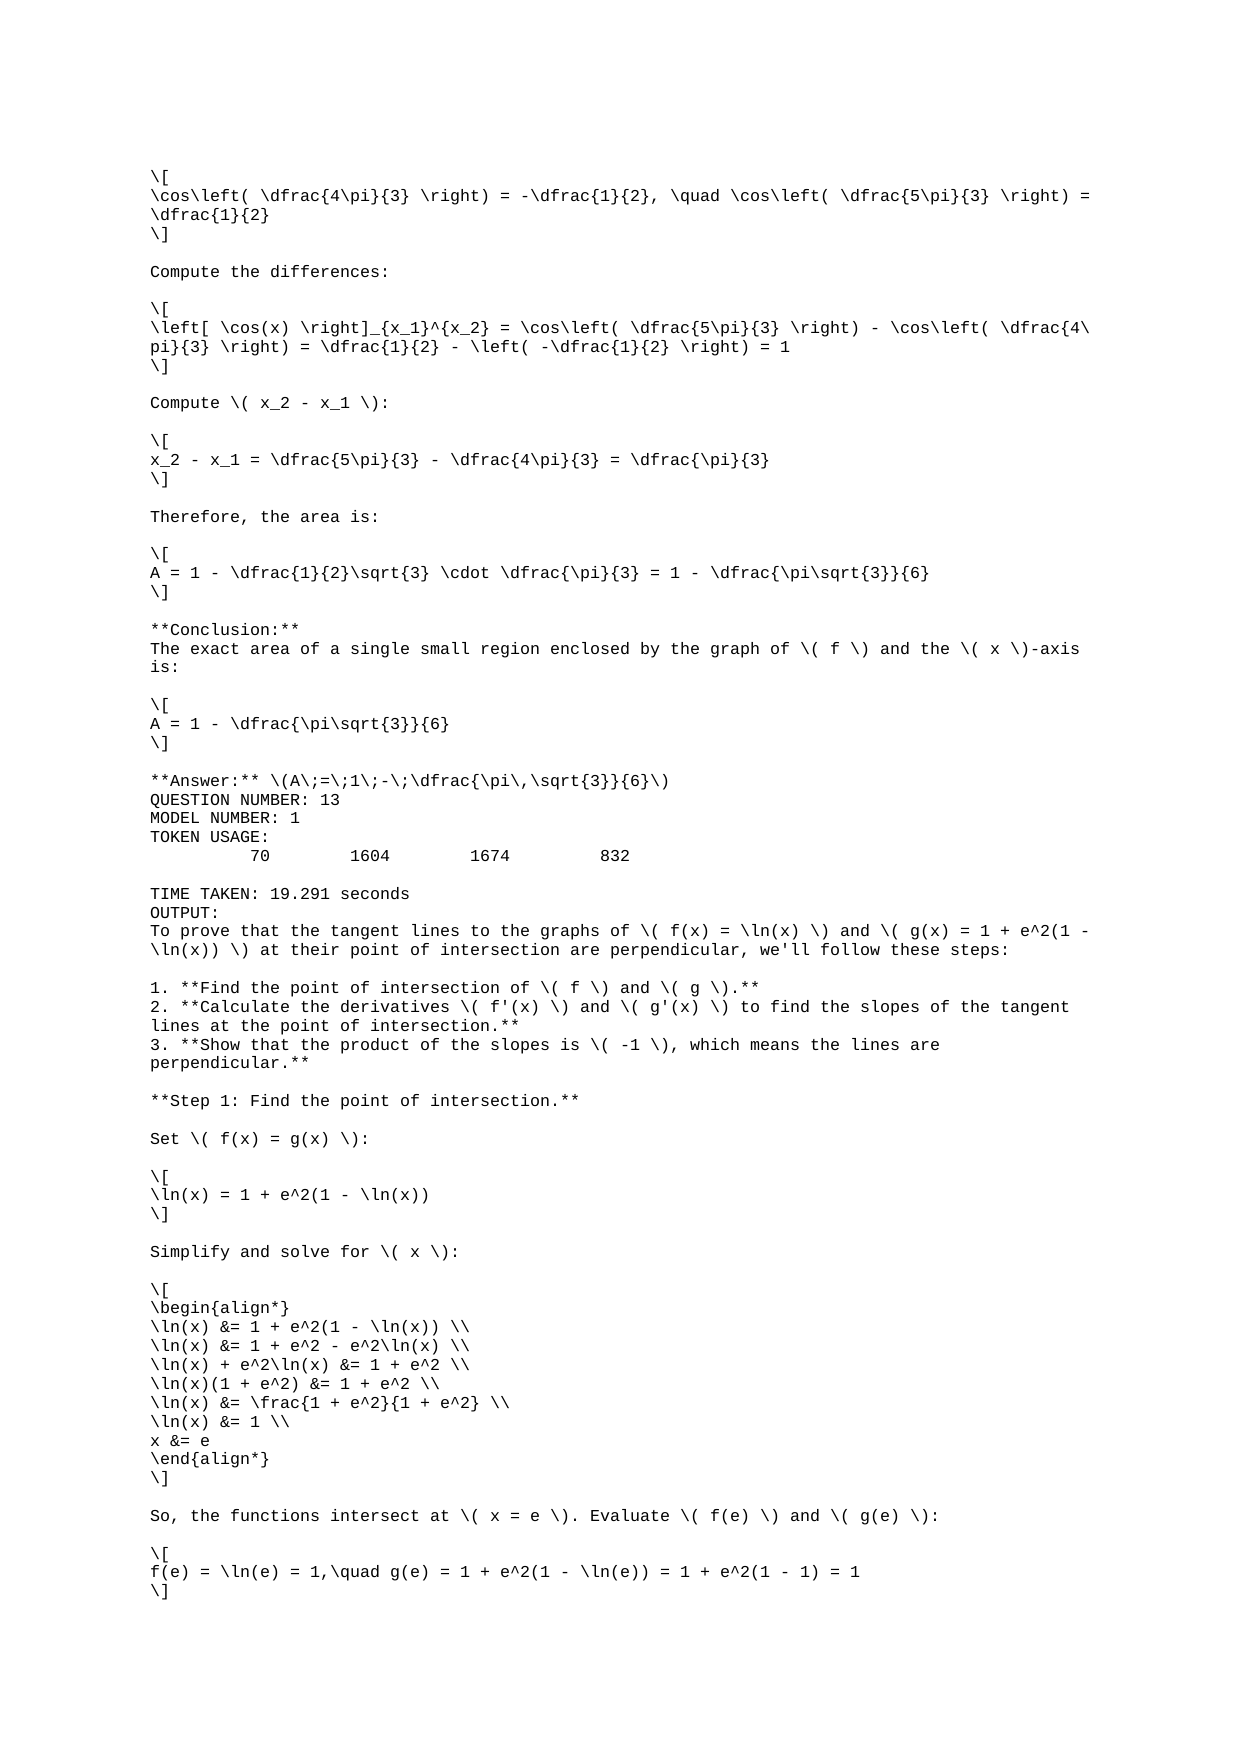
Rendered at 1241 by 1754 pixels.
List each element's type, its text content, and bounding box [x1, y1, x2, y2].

text Compute \( x_2 - x_1 \): [150, 395, 1090, 414]
text \cos\left( \dfrac{4\pi}{3} \right) = -\dfrac{1}{2}, \quad \cos\left( \dfrac{5\pi}{3} \right) = \dfrac{1}{2} [150, 188, 1090, 225]
text f(e) = \ln(e) = 1,\quad g(e) = 1 + e^2(1 - \ln(e)) = 1 + e^2(1 - 1) = 1 [150, 1564, 1090, 1583]
text Therefore, the area is: [150, 508, 1090, 527]
text \[ [150, 169, 1090, 188]
text \begin{align*} [150, 1300, 1090, 1319]
text \] [150, 357, 1090, 376]
text So, the functions intersect at \( x = e \). Evaluate \( f(e) \) and \( g(e) \): [150, 1507, 1090, 1526]
text The exact area of a single small region enclosed by the graph of \( f \) and the \( x \)-axis is: [150, 640, 1090, 678]
text \[ [150, 1545, 1090, 1564]
text A = 1 - \dfrac{1}{2}\sqrt{3} \cdot \dfrac{\pi}{3} = 1 - \dfrac{\pi\sqrt{3}}{6} [150, 565, 1090, 584]
text TOKEN USAGE: [150, 829, 1090, 848]
text Simplify and solve for \( x \): [150, 1243, 1090, 1262]
text Compute the differences: [150, 263, 1090, 282]
text \] [150, 225, 1090, 244]
text \[ [150, 433, 1090, 452]
text \ln(x) &= 1 + e^2(1 - \ln(x)) \\ [150, 1319, 1090, 1338]
text \] [150, 734, 1090, 753]
text 2. **Calculate the derivatives \( f'(x) \) and \( g'(x) \) to find the slopes of the tangent lines at the point of intersection.** [150, 998, 1090, 1036]
text \[ [150, 546, 1090, 565]
text \] [150, 471, 1090, 489]
text 1. **Find the point of intersection of \( f \) and \( g \).** [150, 979, 1090, 998]
text \[ [150, 697, 1090, 716]
text QUESTION NUMBER: 13 [150, 791, 1090, 810]
text **Answer:** \(A\;=\;1\;-\;\dfrac{\pi\,\sqrt{3}}{6}\) [150, 772, 1090, 791]
text \] [150, 584, 1090, 602]
text 3. **Show that the product of the slopes is \( -1 \), which means the lines are perpendicular.** [150, 1036, 1090, 1074]
text To prove that the tangent lines to the graphs of \( f(x) = \ln(x) \) and \( g(x) = 1 + e^2(1 - \ln(x)) \) at their point of intersection are perpendicular, we'll follow these steps: [150, 923, 1090, 961]
text \left[ \cos(x) \right]_{x_1}^{x_2} = \cos\left( \dfrac{5\pi}{3} \right) - \cos\left( \dfrac{4\pi}{3} \right) = \dfrac{1}{2} - \left( -\dfrac{1}{2} \right) = 1 [150, 320, 1090, 357]
text **Conclusion:** [150, 621, 1090, 640]
text \ln(x) &= \frac{1 + e^2}{1 + e^2} \\ [150, 1394, 1090, 1413]
text \[ [150, 1281, 1090, 1300]
text \] [150, 1206, 1090, 1225]
text \ln(x)(1 + e^2) &= 1 + e^2 \\ [150, 1376, 1090, 1394]
text \[ [150, 301, 1090, 320]
text \ln(x) + e^2\ln(x) &= 1 + e^2 \\ [150, 1357, 1090, 1376]
text OUTPUT: [150, 904, 1090, 923]
text \end{align*} [150, 1451, 1090, 1470]
text **Step 1: Find the point of intersection.** [150, 1093, 1090, 1112]
text \] [150, 1470, 1090, 1489]
text A = 1 - \dfrac{\pi\sqrt{3}}{6} [150, 716, 1090, 734]
text \ln(x) &= 1 \\ [150, 1413, 1090, 1432]
text x &= e [150, 1432, 1090, 1451]
text \ln(x) = 1 + e^2(1 - \ln(x)) [150, 1187, 1090, 1206]
text \] [150, 1583, 1090, 1602]
text TIME TAKEN: 19.291 seconds [150, 885, 1090, 904]
text MODEL NUMBER: 1 [150, 810, 1090, 829]
text \ln(x) &= 1 + e^2 - e^2\ln(x) \\ [150, 1338, 1090, 1357]
text 70 1604 1674 832 [150, 848, 1090, 866]
text x_2 - x_1 = \dfrac{5\pi}{3} - \dfrac{4\pi}{3} = \dfrac{\pi}{3} [150, 452, 1090, 471]
text Set \( f(x) = g(x) \): [150, 1130, 1090, 1149]
text \[ [150, 1168, 1090, 1187]
